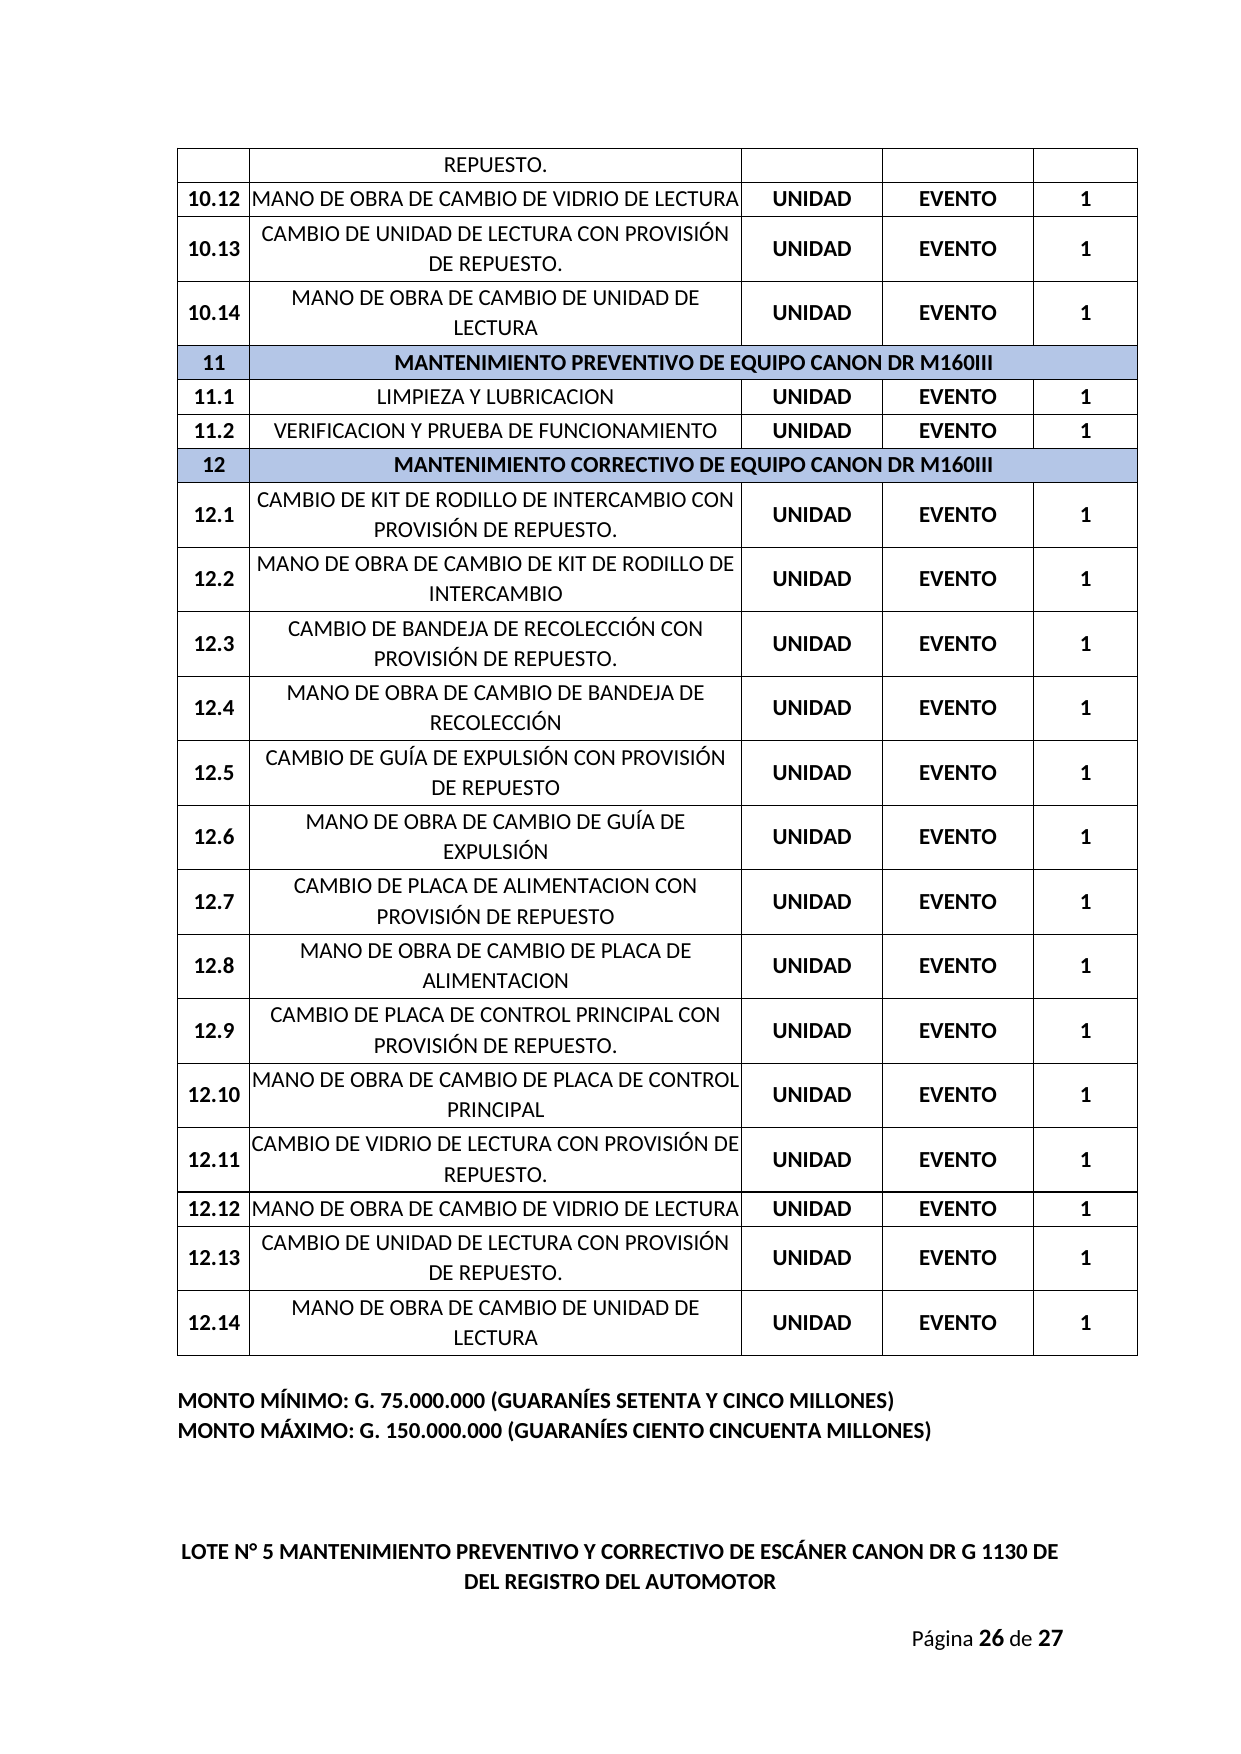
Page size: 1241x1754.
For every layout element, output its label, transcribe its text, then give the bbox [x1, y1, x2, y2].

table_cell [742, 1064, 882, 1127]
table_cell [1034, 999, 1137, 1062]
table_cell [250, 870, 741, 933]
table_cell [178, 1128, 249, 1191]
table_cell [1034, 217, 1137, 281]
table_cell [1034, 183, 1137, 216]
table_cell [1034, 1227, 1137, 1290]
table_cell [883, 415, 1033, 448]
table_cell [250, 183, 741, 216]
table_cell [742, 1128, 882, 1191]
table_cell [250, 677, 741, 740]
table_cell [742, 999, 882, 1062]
text MONTO MÍNIMO: G. 75.000.000 (GUARANÍES SETENTA Y CINCO MILLONES) [177, 1386, 1063, 1414]
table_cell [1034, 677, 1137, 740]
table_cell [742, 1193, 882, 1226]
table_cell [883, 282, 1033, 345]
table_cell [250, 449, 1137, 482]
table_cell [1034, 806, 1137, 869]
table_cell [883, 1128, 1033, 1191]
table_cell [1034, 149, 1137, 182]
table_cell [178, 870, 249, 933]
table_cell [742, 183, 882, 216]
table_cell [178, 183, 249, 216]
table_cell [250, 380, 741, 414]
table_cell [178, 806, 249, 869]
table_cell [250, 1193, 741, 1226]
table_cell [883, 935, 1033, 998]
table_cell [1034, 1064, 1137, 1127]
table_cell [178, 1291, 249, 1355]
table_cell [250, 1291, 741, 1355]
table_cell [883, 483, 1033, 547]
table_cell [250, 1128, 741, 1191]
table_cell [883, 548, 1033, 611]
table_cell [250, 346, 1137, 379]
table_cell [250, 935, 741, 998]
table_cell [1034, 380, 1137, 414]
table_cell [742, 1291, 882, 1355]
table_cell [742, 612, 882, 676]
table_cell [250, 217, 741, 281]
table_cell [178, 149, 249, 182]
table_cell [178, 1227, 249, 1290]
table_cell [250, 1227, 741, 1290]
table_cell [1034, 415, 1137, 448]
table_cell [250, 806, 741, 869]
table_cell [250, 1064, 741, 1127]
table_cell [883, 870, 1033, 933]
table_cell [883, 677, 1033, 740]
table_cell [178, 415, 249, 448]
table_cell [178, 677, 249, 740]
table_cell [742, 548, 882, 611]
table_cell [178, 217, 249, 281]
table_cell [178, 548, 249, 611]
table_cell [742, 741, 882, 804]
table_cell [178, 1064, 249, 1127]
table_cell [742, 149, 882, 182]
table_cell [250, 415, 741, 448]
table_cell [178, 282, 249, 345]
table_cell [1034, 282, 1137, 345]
text MONTO MÁXIMO: G. 150.000.000 (GUARANÍES CIENTO CINCUENTA MILLONES) [177, 1416, 1063, 1444]
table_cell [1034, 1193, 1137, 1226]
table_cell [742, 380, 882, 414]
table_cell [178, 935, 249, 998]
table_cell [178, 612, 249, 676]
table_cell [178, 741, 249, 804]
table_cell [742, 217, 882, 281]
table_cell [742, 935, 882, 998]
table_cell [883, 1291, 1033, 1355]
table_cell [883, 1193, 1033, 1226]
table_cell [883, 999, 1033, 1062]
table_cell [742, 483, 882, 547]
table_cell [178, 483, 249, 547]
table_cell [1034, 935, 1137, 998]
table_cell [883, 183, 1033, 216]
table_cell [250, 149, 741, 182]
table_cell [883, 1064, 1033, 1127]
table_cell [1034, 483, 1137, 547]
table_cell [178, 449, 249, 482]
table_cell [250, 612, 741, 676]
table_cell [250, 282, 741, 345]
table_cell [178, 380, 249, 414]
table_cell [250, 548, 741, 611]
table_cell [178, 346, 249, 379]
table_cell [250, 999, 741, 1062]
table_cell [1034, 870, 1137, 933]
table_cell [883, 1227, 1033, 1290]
text LOTE N° 5 MANTENIMIENTO PREVENTIVO Y CORRECTIVO DE ESCÁNER CANON DR G 1130 DE DEL REGISTRO DEL AUTOMOTOR [177, 1537, 1063, 1595]
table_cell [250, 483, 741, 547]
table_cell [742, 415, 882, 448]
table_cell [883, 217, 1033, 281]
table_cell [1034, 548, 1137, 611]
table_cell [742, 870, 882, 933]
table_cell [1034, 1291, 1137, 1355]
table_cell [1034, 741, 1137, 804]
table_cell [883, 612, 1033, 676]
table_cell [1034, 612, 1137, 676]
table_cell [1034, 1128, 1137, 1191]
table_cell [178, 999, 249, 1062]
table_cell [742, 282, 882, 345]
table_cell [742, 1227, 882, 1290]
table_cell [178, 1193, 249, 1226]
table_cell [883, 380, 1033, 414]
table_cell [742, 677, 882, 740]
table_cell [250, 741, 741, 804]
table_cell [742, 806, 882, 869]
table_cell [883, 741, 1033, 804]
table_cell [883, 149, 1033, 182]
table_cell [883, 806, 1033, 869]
